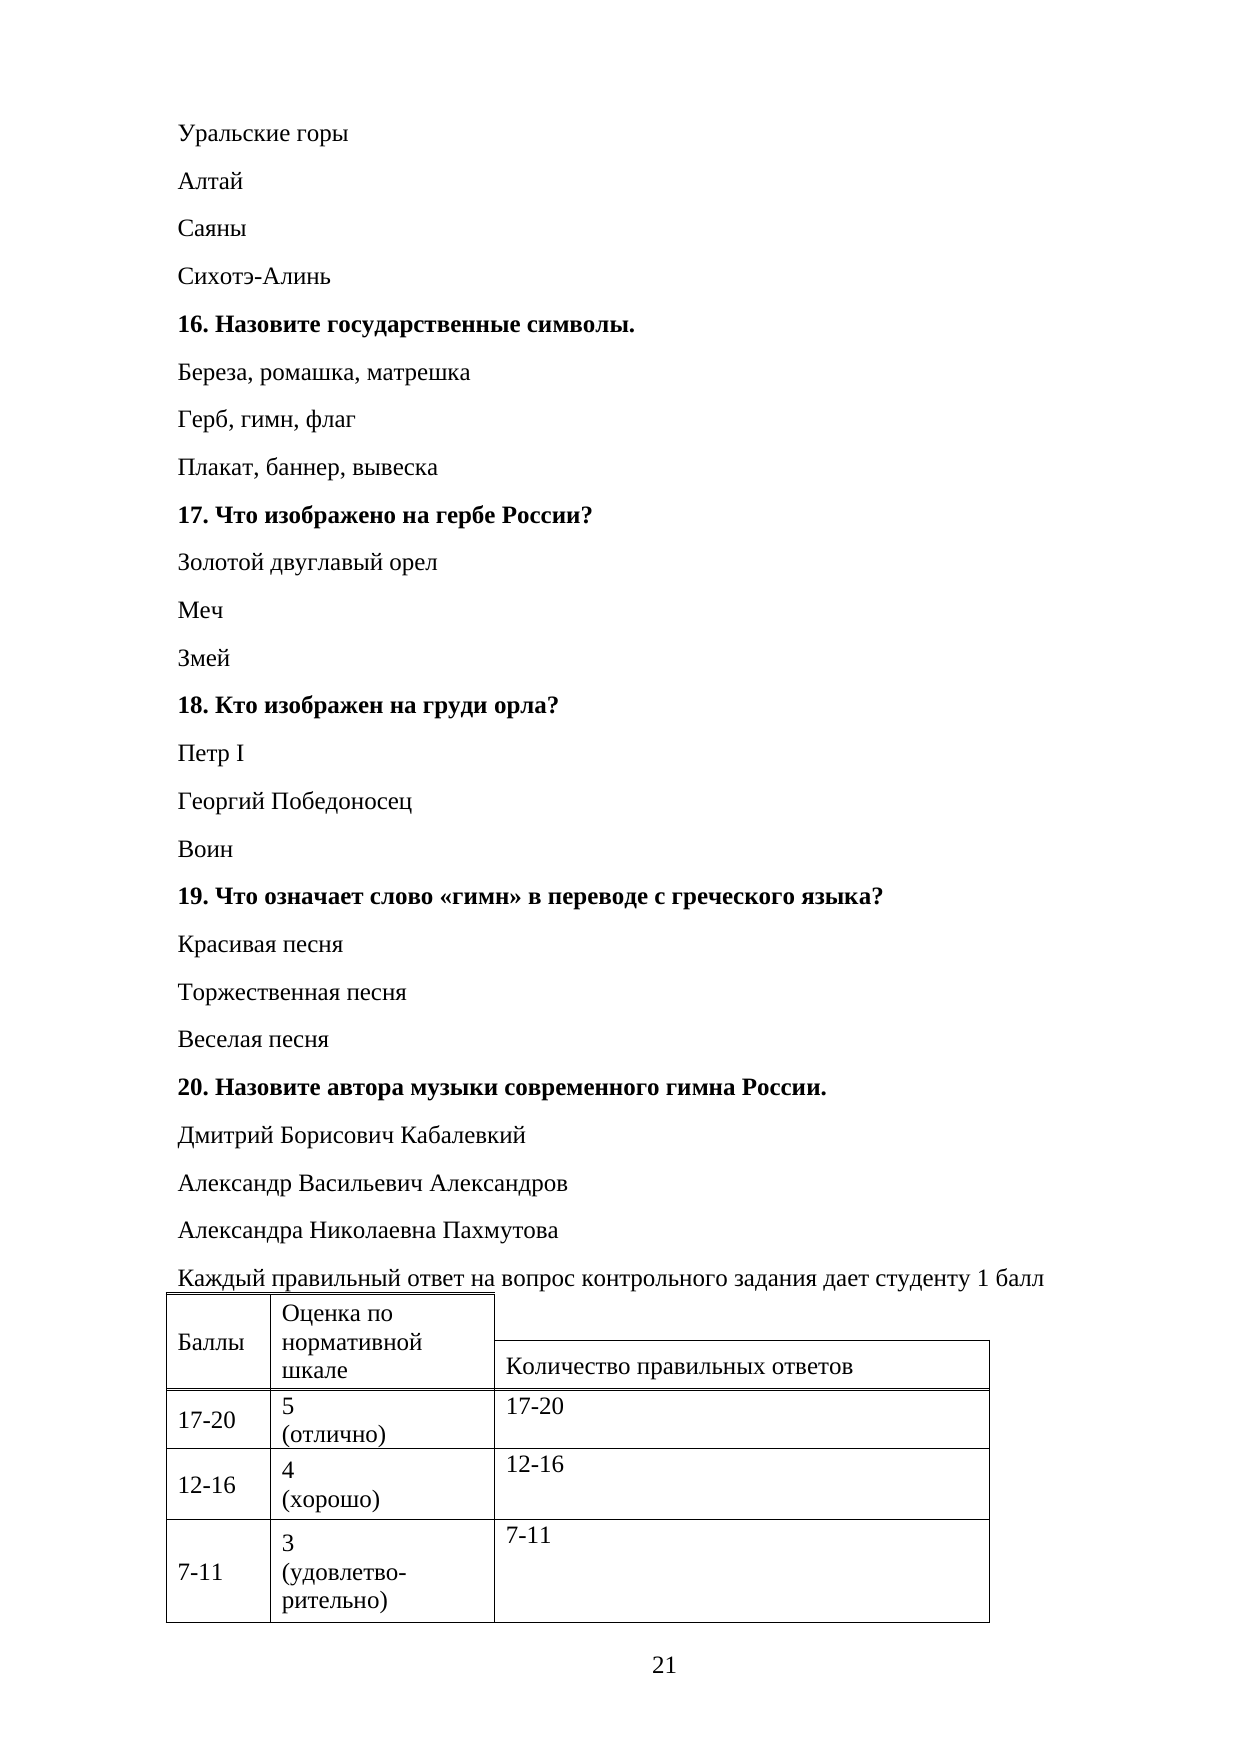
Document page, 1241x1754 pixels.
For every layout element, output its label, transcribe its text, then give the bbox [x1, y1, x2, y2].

text 17. Что изображено на гербе России? [177, 500, 1152, 528]
text Александра Николаевна Пахмутова [177, 1215, 1152, 1244]
text Меч [177, 595, 1152, 624]
table_cell 17-20 [495, 1391, 989, 1448]
table_cell 7-11 [167, 1520, 270, 1622]
table_cell 17-20 [167, 1391, 270, 1448]
text Золотой двуглавый орел [177, 547, 1152, 576]
text Торжественная песня [177, 977, 1152, 1006]
text Петр I [177, 738, 1152, 767]
table_cell 5 (отлично) [271, 1391, 494, 1448]
text 18. Кто изображен на груди орла? [177, 691, 1152, 719]
table_header Баллы [167, 1295, 270, 1388]
text Каждый правильный ответ на вопрос контрольного задания дает студенту 1 балл [177, 1263, 1152, 1292]
text Александр Васильевич Александров [177, 1168, 1152, 1196]
text 19. Что означает слово «гимн» в переводе с греческого языка? [177, 881, 1152, 910]
text Герб, гимн, флаг [177, 404, 1152, 433]
table_cell 12-16 [495, 1449, 989, 1519]
text Сихотэ-Алинь [177, 261, 1152, 290]
table_cell Количество правильных ответов [495, 1341, 989, 1388]
table_cell 7-11 [495, 1520, 989, 1622]
text 16. Назовите государственные символы. [177, 309, 1152, 338]
table_cell 4 (хорошо) [271, 1449, 494, 1519]
text Плакат, баннер, вывеска [177, 452, 1152, 481]
table_cell 3 (удовлетво- рительно) [271, 1520, 494, 1622]
text Алтай [177, 166, 1152, 194]
text Веселая песня [177, 1024, 1152, 1053]
table_cell 12-16 [167, 1449, 270, 1519]
text Змей [177, 643, 1152, 672]
text Уральские горы [177, 118, 1152, 147]
table_header Оценка по нормативной шкале [271, 1295, 494, 1388]
text 20. Назовите автора музыки современного гимна России. [177, 1072, 1152, 1101]
text Воин [177, 834, 1152, 862]
text Береза, ромашка, матрешка [177, 357, 1152, 385]
text Дмитрий Борисович Кабалевкий [177, 1120, 1152, 1149]
text Саяны [177, 213, 1152, 242]
text Георгий Победоносец [177, 786, 1152, 815]
text Красивая песня [177, 929, 1152, 958]
